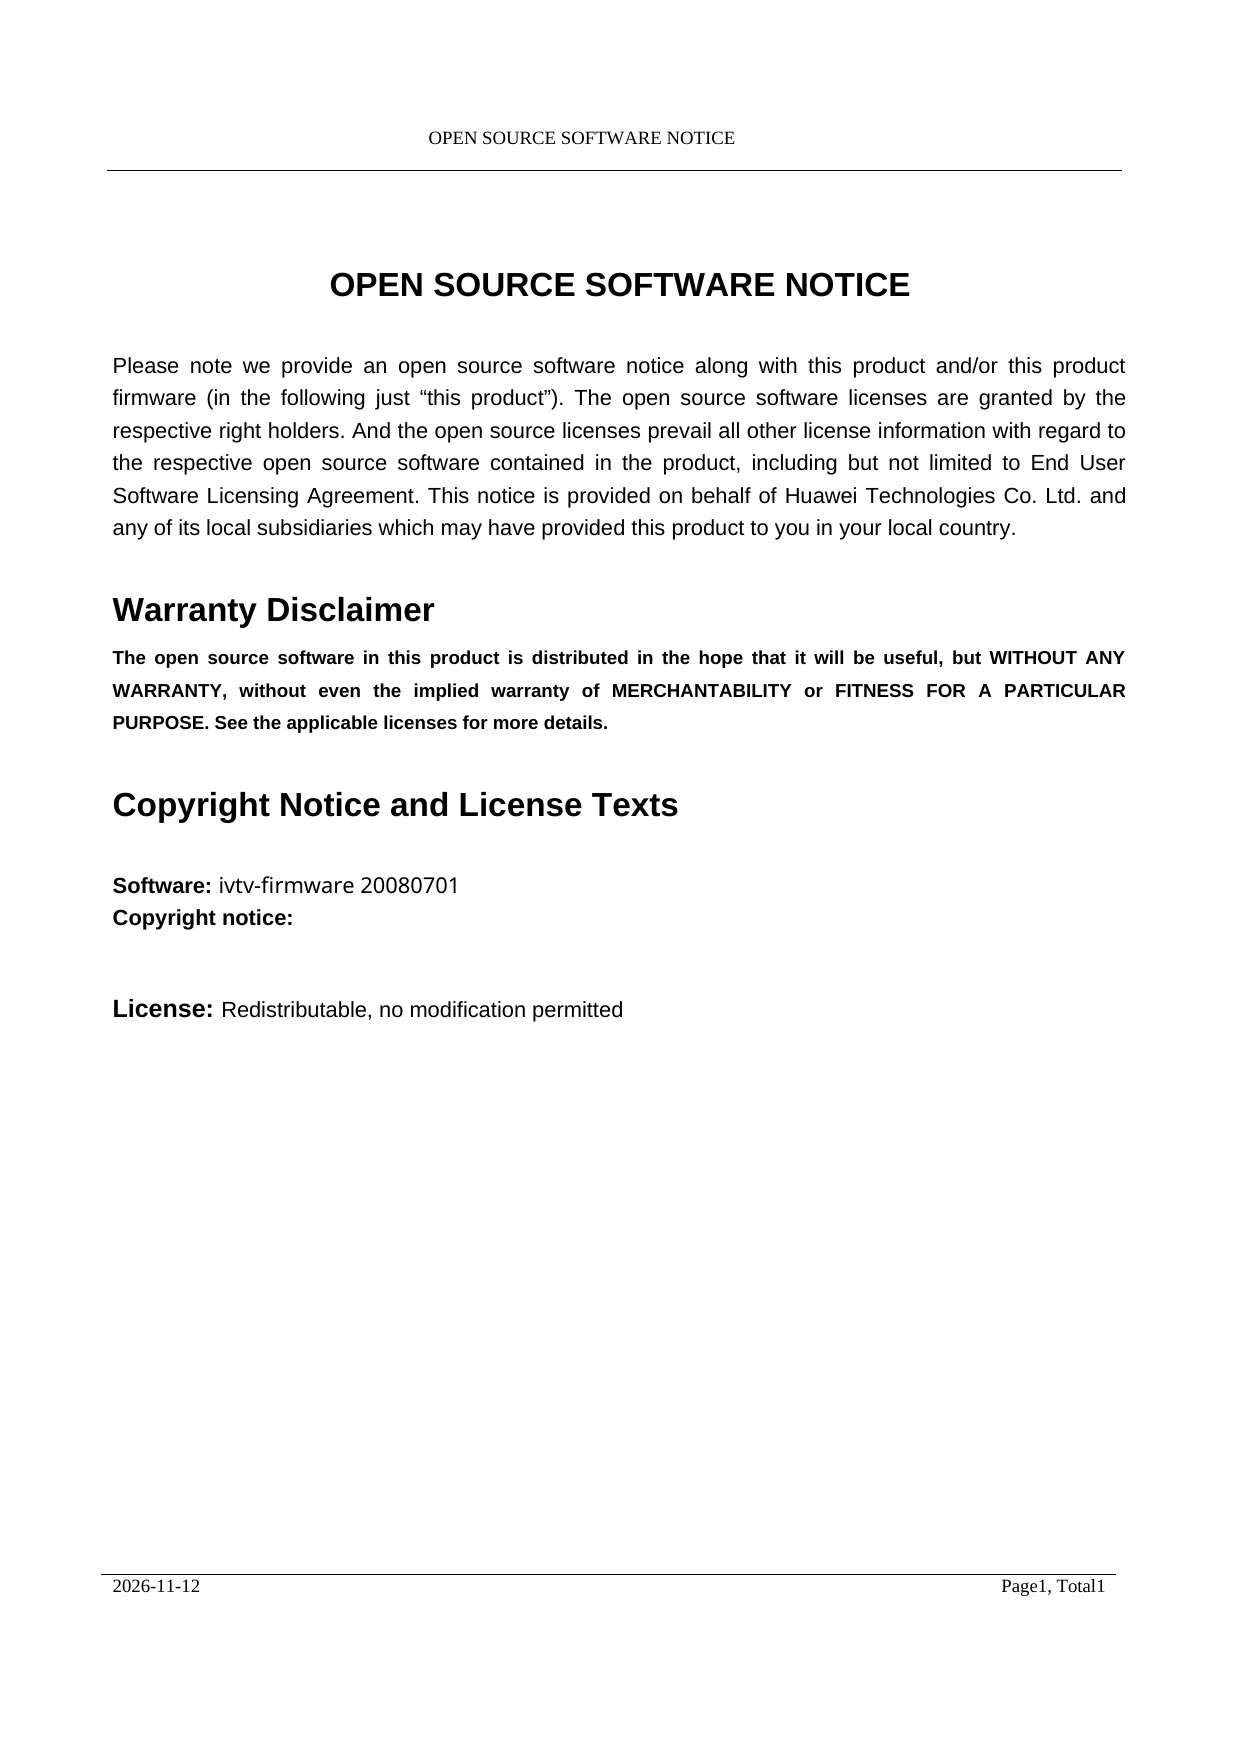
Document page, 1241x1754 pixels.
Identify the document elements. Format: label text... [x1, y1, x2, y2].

text OPEN SOURCE SOFTWARE NOTICE [112, 251, 1128, 316]
text Warranty Disclaimer [112, 576, 1128, 641]
text Copyright notice: [112, 901, 1128, 934]
text License: Redistributable, no modification permitted [112, 992, 1128, 1122]
text Please note we provide an open source software notice along with this product and/or this product firmware (in the following just “this product”). The open source software licenses are granted by the respective right holders. And the open source licenses prevail all other license information with regard to the respective open source software contained in the product, including but not limited to End User Software Licensing Agreement. This notice is provided on behalf of Huawei Technologies Co. Ltd. and any of its local subsidiaries which may have provided this product to you in your local country. [112, 349, 1128, 544]
text The open source software in this product is distributed in the hope that it will be useful, but WITHOUT ANY WARRANTY, without even the implied warranty of MERCHANTABILITY or FITNESS FOR A PARTICULAR PURPOSE. See the applicable licenses for more details. [112, 641, 1128, 739]
text Software: ivtv-firmware 20080701 [112, 869, 1128, 901]
text Copyright Notice and License Texts [112, 771, 1128, 836]
